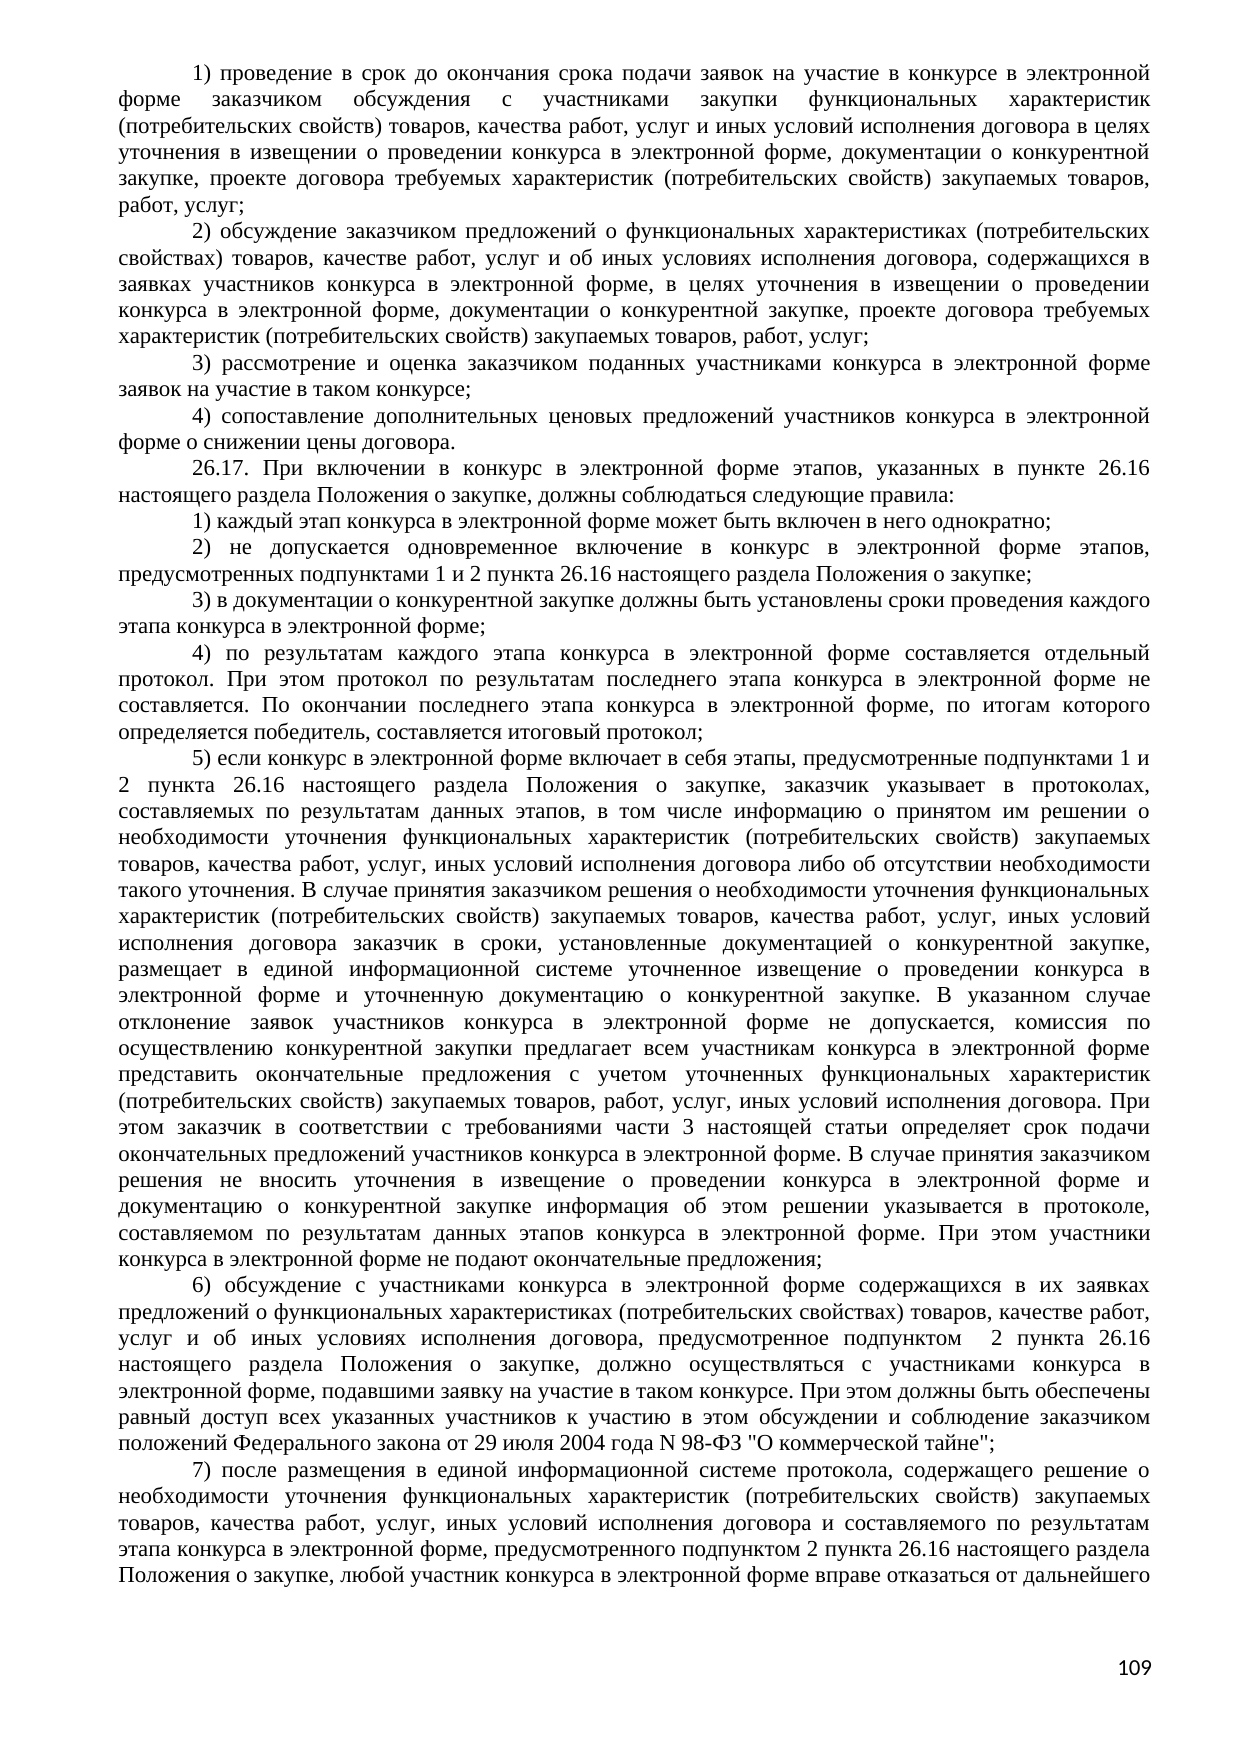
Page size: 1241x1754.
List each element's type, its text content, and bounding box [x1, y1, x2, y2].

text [118, 1456, 1152, 1588]
text 26.17. При включении в конкурс в электронной форме этапов, указанных в пункте 26.16 настоящего раздела Положения о закупке, должны соблюдаться следующие правила: [118, 454, 1152, 507]
text 1) проведение в срок до окончания срока подачи заявок на участие в конкурсе в электронной форме заказчиком обсуждения с участниками закупки функциональных характеристик (потребительских свойств) товаров, качества работ, услуг и иных условий исполнения договора в целях уточнения в извещении о проведении конкурса в электронной форме, документации о конкурентной закупке, проекте договора требуемых характеристик (потребительских свойств) закупаемых товаров, работ, услуг; [118, 59, 1152, 217]
text 1) каждый этап конкурса в электронной форме может быть включен в него однократно; [118, 507, 1152, 533]
text 6) обсуждение с участниками конкурса в электронной форме содержащихся в их заявках предложений о функциональных характеристиках (потребительских свойствах) товаров, качестве работ, услуг и об иных условиях исполнения договора, предусмотренное подпунктом 2 пункта 26.16 настоящего раздела Положения о закупке, должно осуществляться с участниками конкурса в электронной форме, подавшими заявку на участие в таком конкурсе. При этом должны быть обеспечены равный доступ всех указанных участников к участию в этом обсуждении и соблюдение заказчиком положений Федерального закона от 29 июля 2004 года N 98-ФЗ "О коммерческой тайне"; [118, 1271, 1152, 1456]
text 5) если конкурс в электронной форме включает в себя этапы, предусмотренные подпунктами 1 и 2 пункта 26.16 настоящего раздела Положения о закупке, заказчик указывает в протоколах, составляемых по результатам данных этапов, в том числе информацию о принятом им решении о необходимости уточнения функциональных характеристик (потребительских свойств) закупаемых товаров, качества работ, услуг, иных условий исполнения договора либо об отсутствии необходимости такого уточнения. В случае принятия заказчиком решения о необходимости уточнения функциональных характеристик (потребительских свойств) закупаемых товаров, качества работ, услуг, иных условий исполнения договора заказчик в сроки, установленные документацией о конкурентной закупке, размещает в единой информационной системе уточненное извещение о проведении конкурса в электронной форме и уточненную документацию о конкурентной закупке. В указанном случае отклонение заявок участников конкурса в электронной форме не допускается, комиссия по осуществлению конкурентной закупки предлагает всем участникам конкурса в электронной форме представить окончательные предложения с учетом уточненных функциональных характеристик (потребительских свойств) закупаемых товаров, работ, услуг, иных условий исполнения договора. При этом заказчик в соответствии с требованиями части 3 настоящей статьи определяет срок подачи окончательных предложений участников конкурса в электронной форме. В случае принятия заказчиком решения не вносить уточнения в извещение о проведении конкурса в электронной форме и документацию о конкурентной закупке информация об этом решении указывается в протоколе, составляемом по результатам данных этапов конкурса в электронной форме. При этом участники конкурса в электронной форме не подают окончательные предложения; [118, 744, 1152, 1271]
text 3) рассмотрение и оценка заказчиком поданных участниками конкурса в электронной форме заявок на участие в таком конкурсе; [118, 349, 1152, 402]
text 4) сопоставление дополнительных ценовых предложений участников конкурса в электронной форме о снижении цены договора. [118, 402, 1152, 454]
text 3) в документации о конкурентной закупке должны быть установлены сроки проведения каждого этапа конкурса в электронной форме; [118, 586, 1152, 639]
text 2) не допускается одновременное включение в конкурс в электронной форме этапов, предусмотренных подпунктами 1 и 2 пункта 26.16 настоящего раздела Положения о закупке; [118, 533, 1152, 586]
text 2) обсуждение заказчиком предложений о функциональных характеристиках (потребительских свойствах) товаров, качестве работ, услуг и об иных условиях исполнения договора, содержащихся в заявках участников конкурса в электронной форме, в целях уточнения в извещении о проведении конкурса в электронной форме, документации о конкурентной закупке, проекте договора требуемых характеристик (потребительских свойств) закупаемых товаров, работ, услуг; [118, 217, 1152, 349]
text 4) по результатам каждого этапа конкурса в электронной форме составляется отдельный протокол. При этом протокол по результатам последнего этапа конкурса в электронной форме не составляется. По окончании последнего этапа конкурса в электронной форме, по итогам которого определяется победитель, составляется итоговый протокол; [118, 639, 1152, 744]
